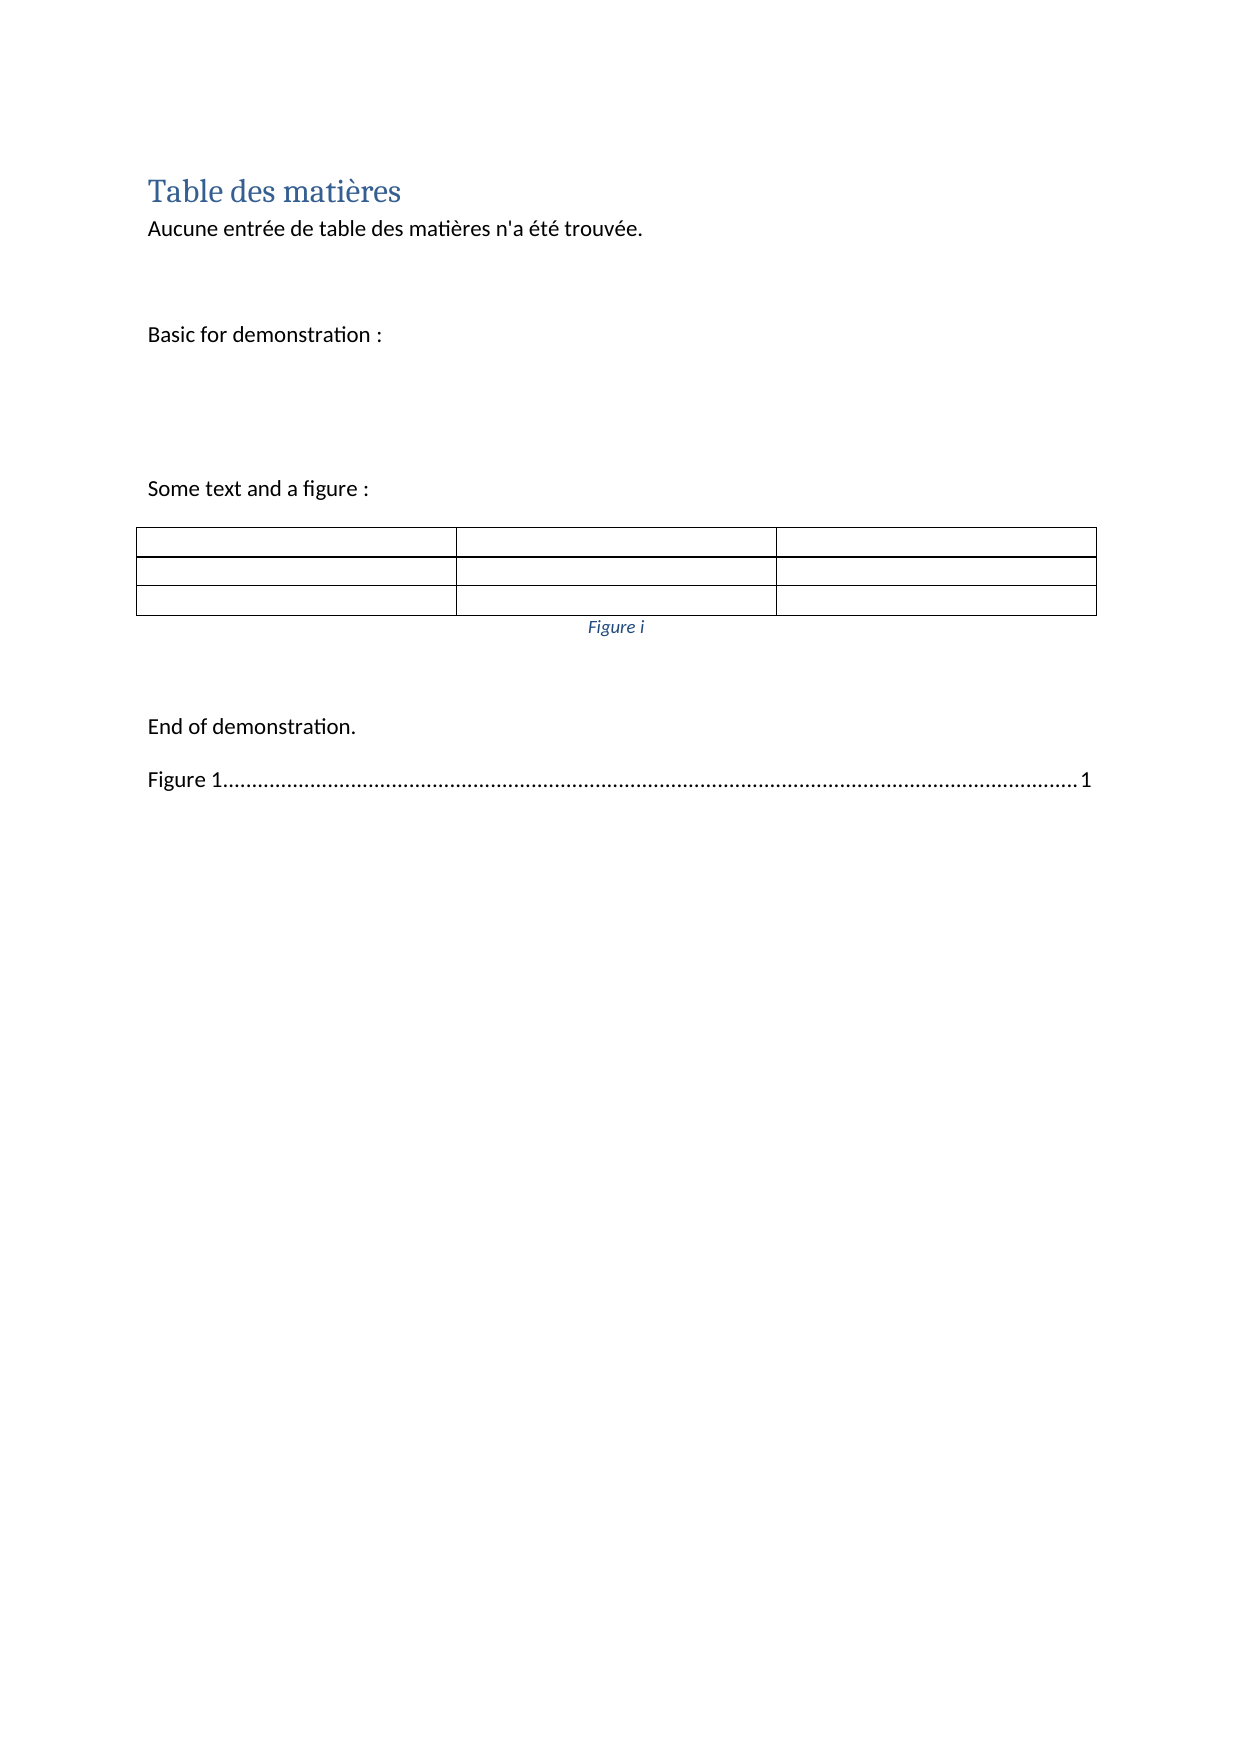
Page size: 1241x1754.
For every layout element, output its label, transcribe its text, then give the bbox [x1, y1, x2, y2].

table_cell [137, 586, 456, 614]
table_header [457, 528, 776, 556]
text Figure 1 1 [148, 765, 1093, 793]
text End of demonstration. [148, 712, 1093, 740]
table_header [137, 528, 456, 556]
table_cell [457, 586, 776, 614]
table_cell [137, 558, 456, 585]
table_cell [777, 558, 1096, 585]
table_cell [777, 586, 1096, 614]
text Basic for demonstration : [148, 320, 1093, 348]
text Some text and a figure : [148, 474, 1093, 502]
table_cell [457, 558, 776, 585]
text Figure i [148, 616, 1093, 638]
table_header [777, 528, 1096, 556]
